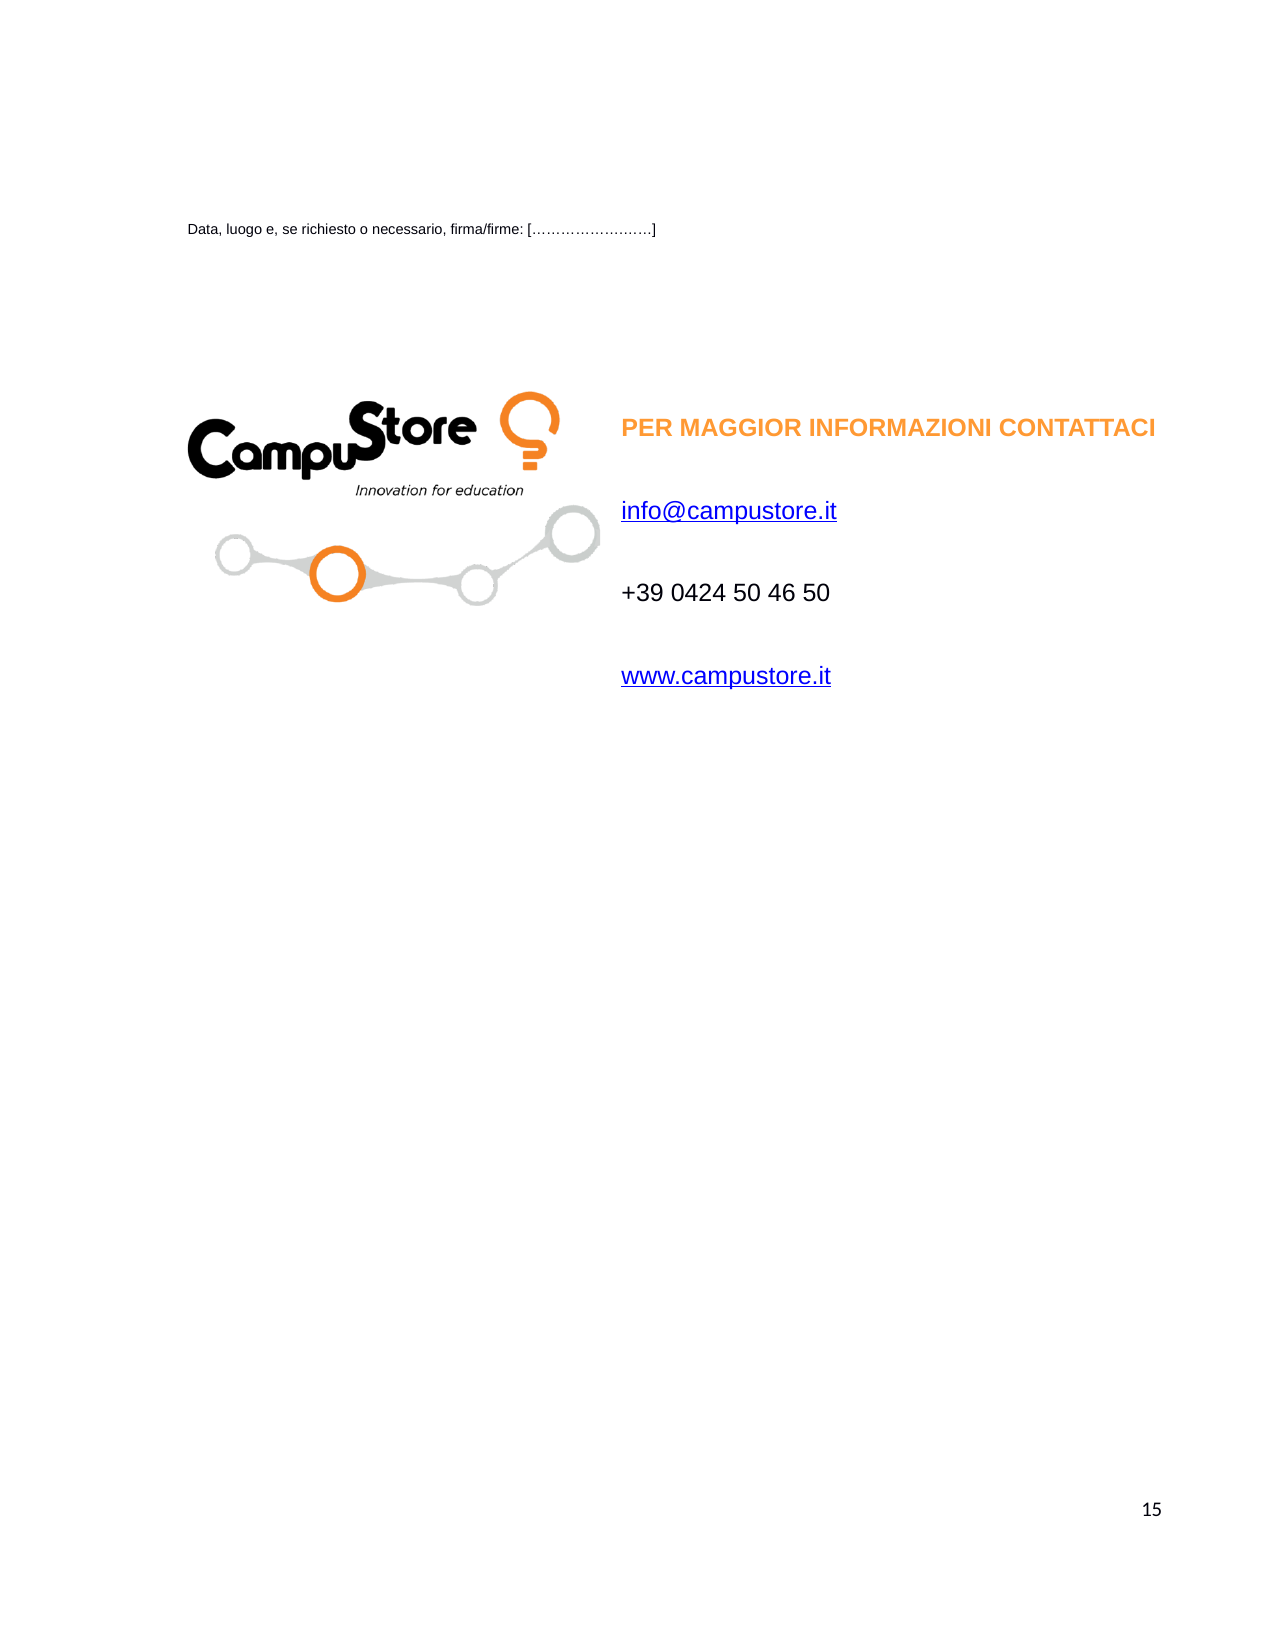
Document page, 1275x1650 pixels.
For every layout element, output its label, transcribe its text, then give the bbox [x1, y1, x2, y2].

picture [187, 391, 600, 606]
text Data, luogo e, se richiesto o necessario, firma/firme: [……………….……] [187, 221, 1137, 237]
